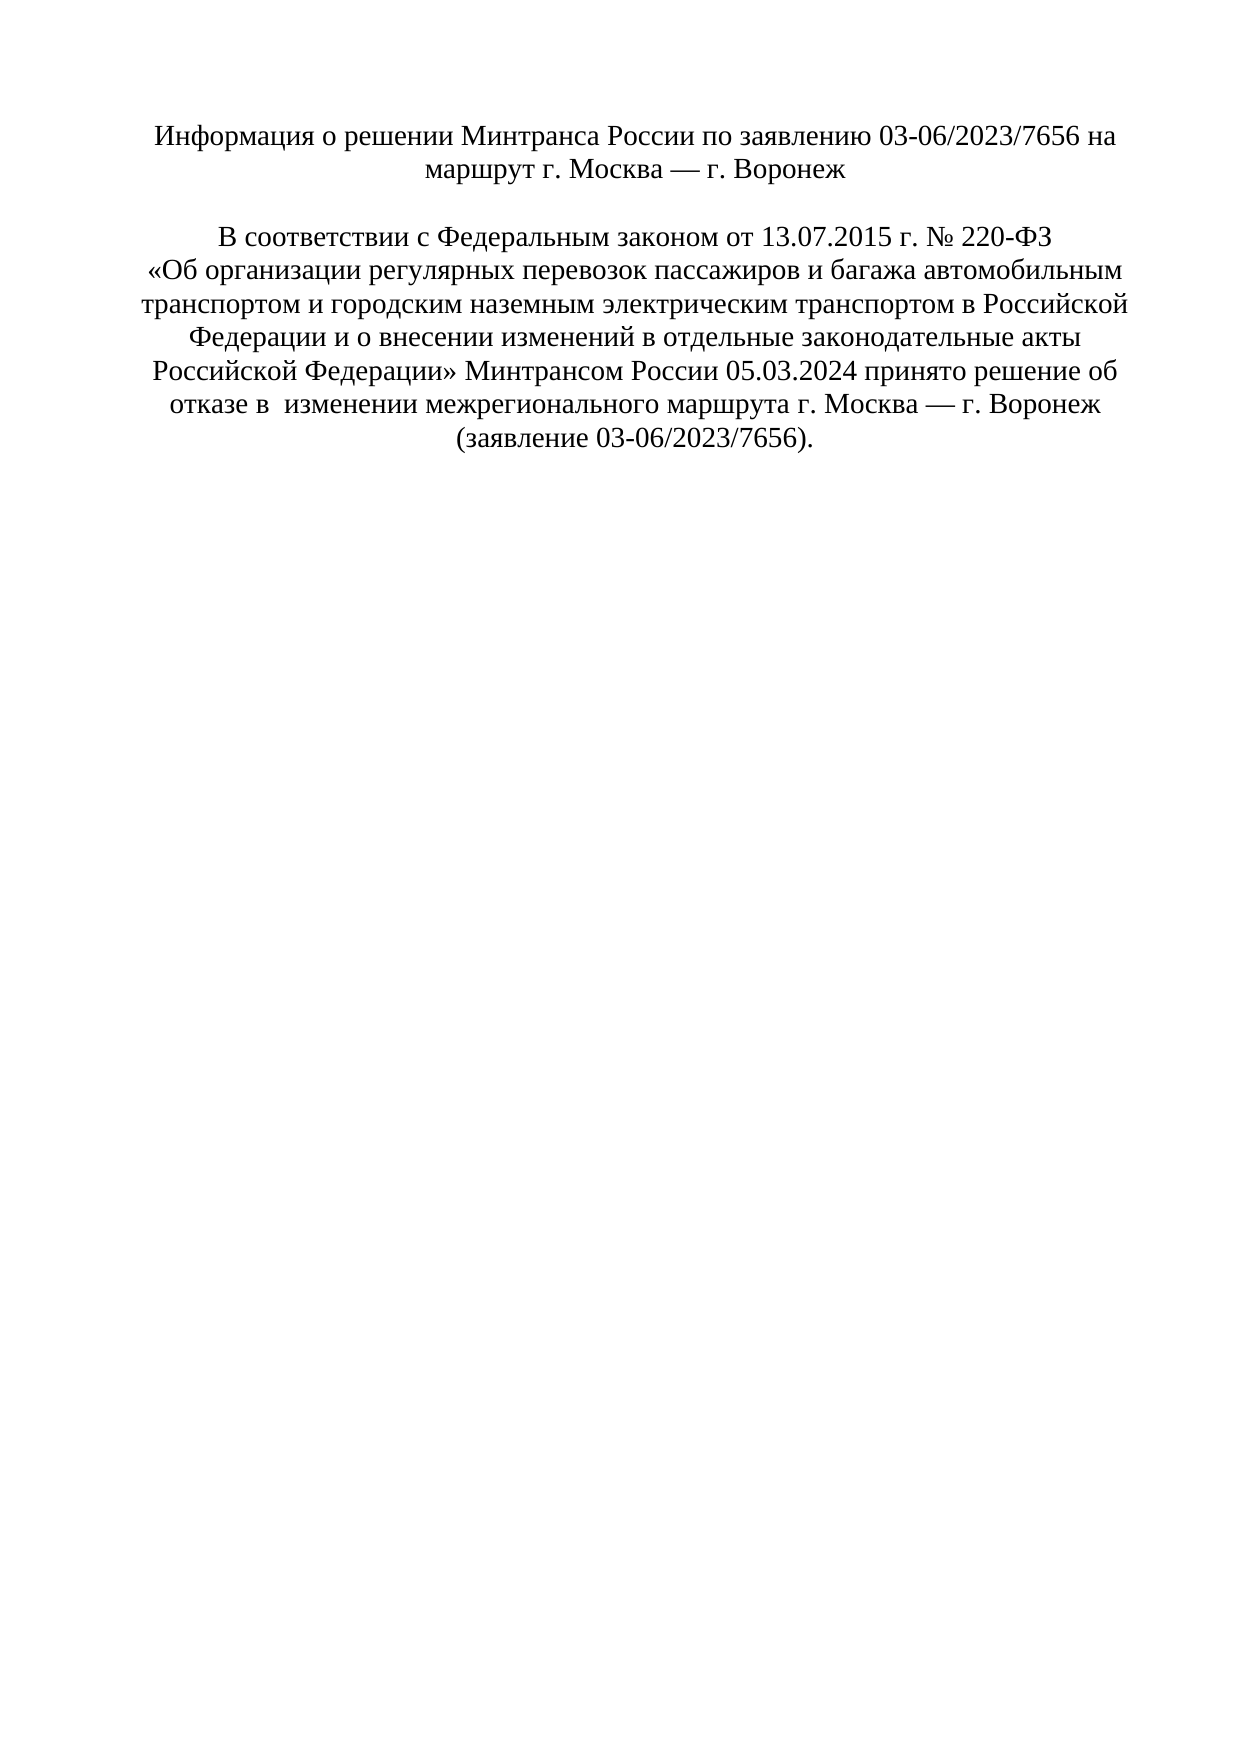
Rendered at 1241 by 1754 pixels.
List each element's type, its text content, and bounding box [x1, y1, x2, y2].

text В соответствии с Федеральным законом от 13.07.2015 г. № 220-ФЗ «Об организации регулярных перевозок пассажиров и багажа автомобильным транспортом и городским наземным электрическим транспортом в Российской Федерации и о внесении изменений в отдельные законодательные акты Российской Федерации» Минтрансом России 05.03.2024 принято решение об отказе в изменении межрегионального маршрута г. Москва — г. Воронеж (заявление 03-06/2023/7656). [118, 219, 1152, 453]
text Информация о решении Минтранса России по заявлению 03-06/2023/7656 на маршрут г. Москва — г. Воронеж [118, 118, 1152, 185]
